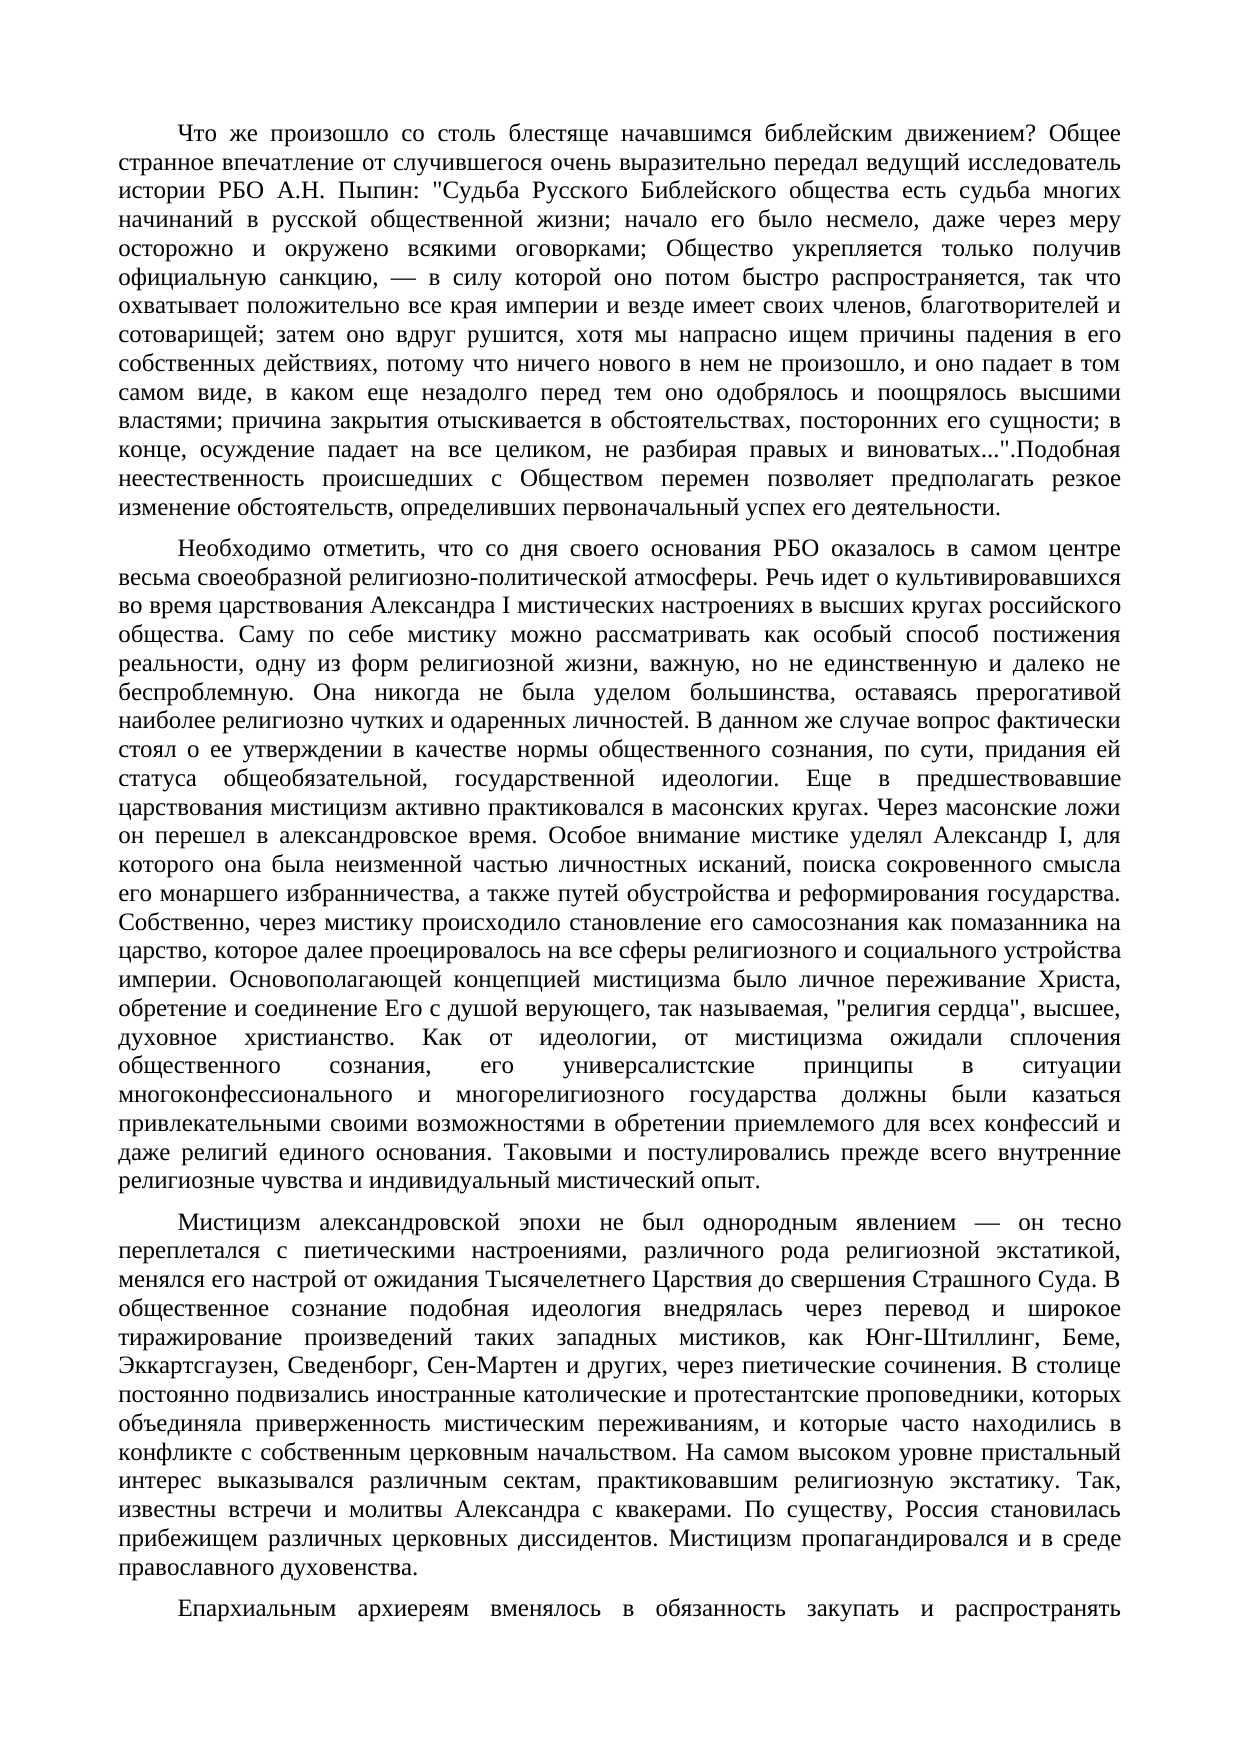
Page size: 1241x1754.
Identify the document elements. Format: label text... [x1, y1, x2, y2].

text Необходимо отметить, что со дня своего основания РБО оказалось в самом центре весьма своеобразной религиозно-политической атмосферы. Речь идет о культивировавшихся во время царствования Александра I мистических настроениях в высших кругах российского общества. Саму по себе мистику можно рассматривать как особый способ постижения реальности, одну из форм религиозной жизни, важную, но не единственную и далеко не беспроблемную. Она никогда не была уделом большинства, оставаясь прерогативой наиболее религиозно чутких и одаренных личностей. В данном же случае вопрос фактически стоял о ее утверждении в качестве нормы общественного сознания, по сути, придания ей статуса общеобязательной, государственной идеологии. Еще в предшествовавшие царствования мистицизм активно практиковался в масонских кругах. Через масонские ложи он перешел в александровское время. Особое внимание мистике уделял Александр I, для которого она была неизменной частью личностных исканий, поиска сокровенного смысла его монаршего избранничества, а также путей обустройства и реформирования государства. Собственно, через мистику происходило становление его самосознания как помазанника на царство, которое далее проецировалось на все сферы религиозного и социального устройства империи. Основополагающей концепцией мистицизма было личное переживание Христа, обретение и соединение Его с душой верующего, так называемая, "религия сердца", высшее, духовное христианство. Как от идеологии, от мистицизма ожидали сплочения общественного сознания, его универсалистские принципы в ситуации многоконфессионального и многорелигиозного государства должны были казаться привлекательными своими возможностями в обретении приемлемого для всех конфессий и даже религий единого основания. Таковыми и постулировались прежде всего внутренние религиозные чувства и индивидуальный мистический опыт. [118, 533, 1122, 1194]
text Мистицизм александровской эпохи не был однородным явлением — он тесно переплетался с пиетическими настроениями, различного рода религиозной экстатикой, менялся его настрой от ожидания Тысячелетнего Царствия до свершения Страшного Суда. В общественное сознание подобная идеология внедрялась через перевод и широкое тиражирование произведений таких западных мистиков, как Юнг-Штиллинг, Беме, Эккартсгаузен, Сведенборг, Сен-Мартен и других, через пиетические сочинения. В столице постоянно подвизались иностранные католические и протестантские проповедники, которых объединяла приверженность мистическим переживаниям, и которые часто находились в конфликте с собственным церковным начальством. На самом высоком уровне пристальный интерес выказывался различным сектам, практиковавшим религиозную экстатику. Так, известны встречи и молитвы Александра с квакерами. По существу, Россия становилась прибежищем различных церковных диссидентов. Мистицизм пропагандировался и в среде православного духовенства. [118, 1207, 1122, 1581]
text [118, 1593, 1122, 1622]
text Что же произошло со столь блестяще начавшимся библейским движением? Общее странное впечатление от случившегося очень выразительно передал ведущий исследователь истории РБО А.Н. Пыпин: "Судьба Русского Библейского общества есть судьба многих начинаний в русской общественной жизни; начало его было несмело, даже через меру осторожно и окружено всякими оговорками; Общество укрепляется только получив официальную санкцию, — в силу которой оно потом быстро распространяется, так что охватывает положительно все края империи и везде имеет своих членов, благотворителей и сотоварищей; затем оно вдруг рушится, хотя мы напрасно ищем причины падения в его собственных действиях, потому что ничего нового в нем не произошло, и оно падает в том самом виде, в каком еще незадолго перед тем оно одобрялось и поощрялось высшими властями; причина закрытия отыскивается в обстоятельствах, посторонних его сущности; в конце, осуждение падает на все целиком, не разбирая правых и виноватых...".Подобная неестественность происшедших с Обществом перемен позволяет предполагать резкое изменение обстоятельств, определивших первоначальный успех его деятельности. [118, 118, 1122, 521]
